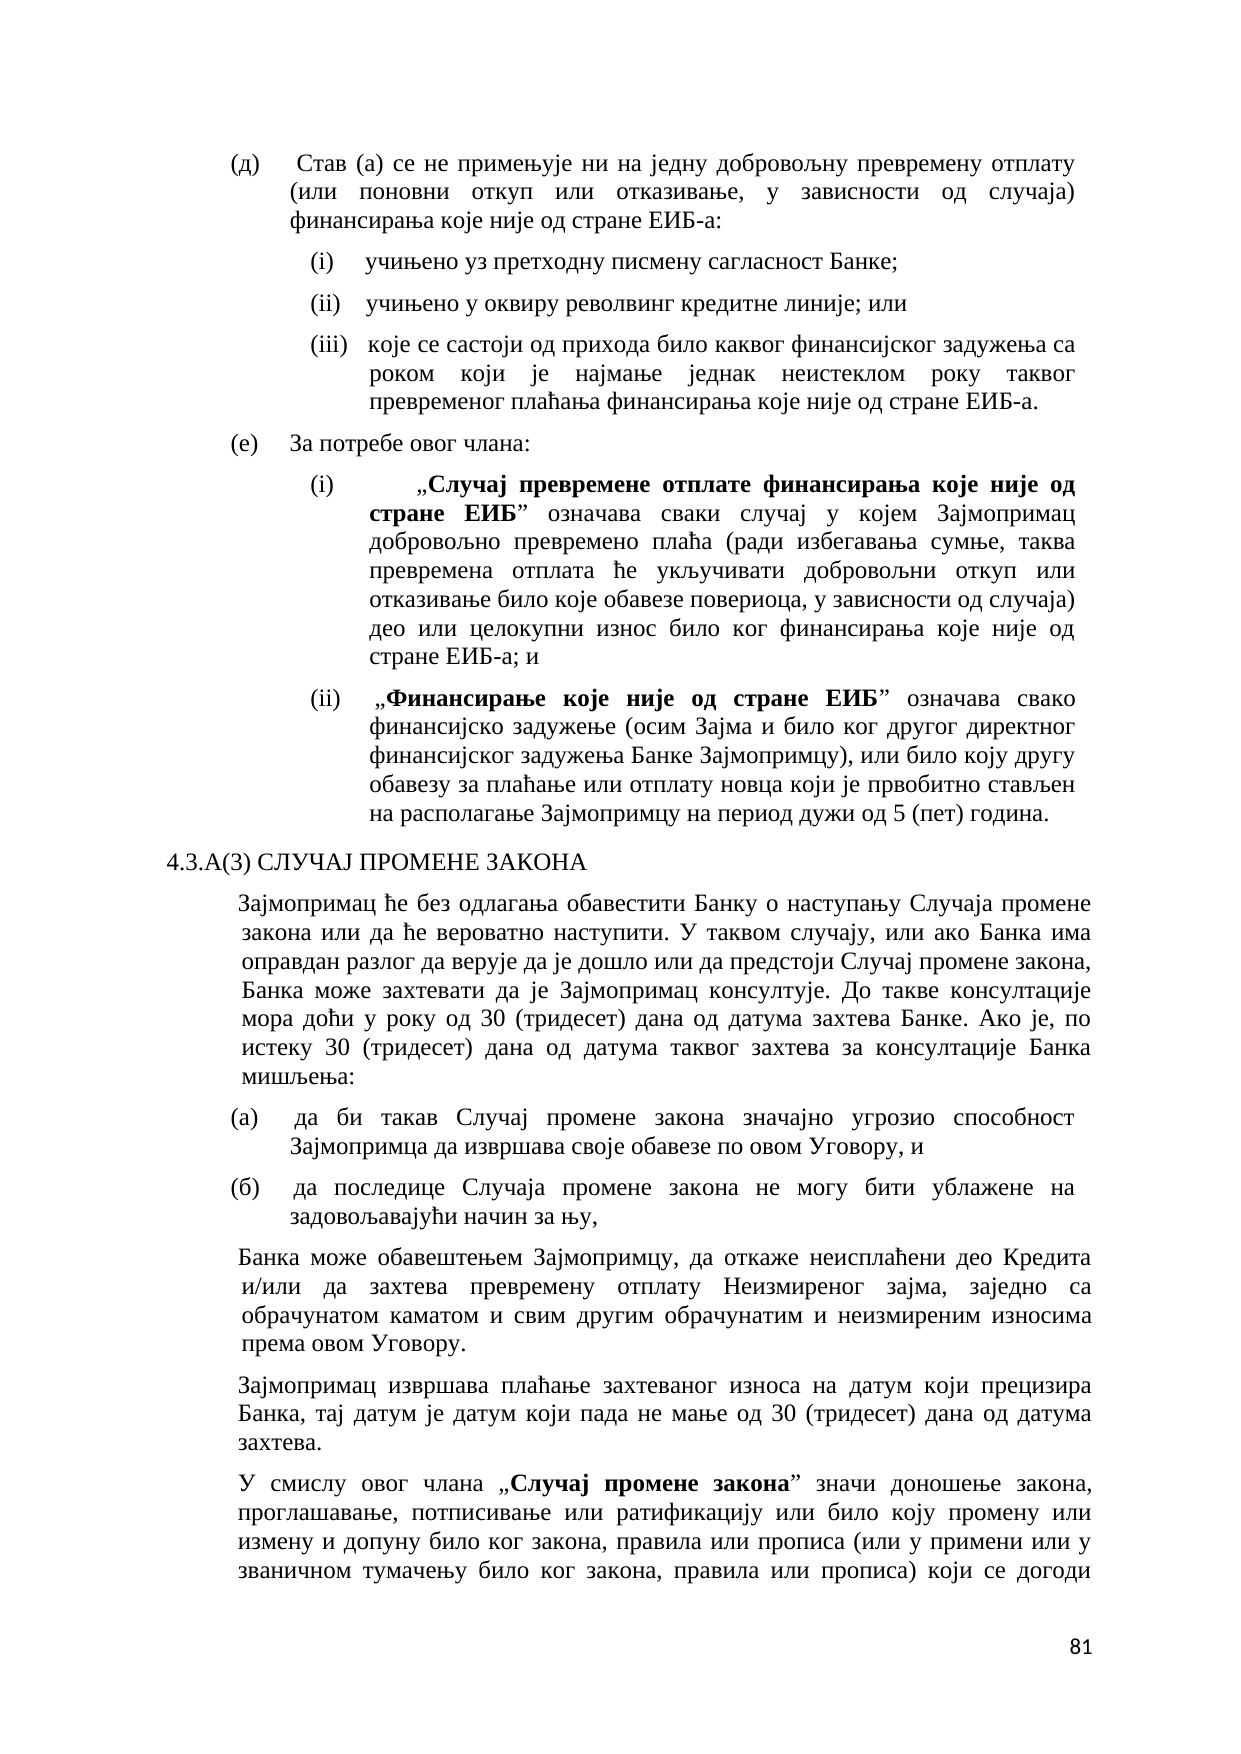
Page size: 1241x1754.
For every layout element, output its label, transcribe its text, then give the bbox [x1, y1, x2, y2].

text (a) да би такав Случај промене закона значајно угрозио способност Зајмопримца да извршава своје обавезе по овом Уговору, и [230, 1102, 1076, 1160]
text (i) учињено уз претходну писмену сагласност Банке; [310, 246, 1076, 275]
subtitle 4.3.А(3) СЛУЧАЈ ПРОМЕНЕ ЗАКОНА [166, 847, 1092, 876]
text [238, 1468, 1092, 1583]
text Банка може обавештењем Зајмопримцу, да откаже неисплаћени део Кредита и/или да захтева превремену отплату Неизмиреног зајма, заједно са обрачунатом каматом и свим другим обрачунатим и неизмиреним износима према овом Уговору. [238, 1242, 1092, 1357]
text (i) „Случај превремене отплате финансирања које није од стране ЕИБ” означава сваки случај у којем Зајмопримац добровољно превремено плаћа (ради избегавања сумње, таква превремена отплата ће укључивати добровољни откуп или отказивање било које обавезе повериоца, у зависности од случаја) део или целокупни износ било ког финансирања које није од стране ЕИБ-а; и [310, 469, 1076, 670]
text (е) За потребе овог члана: [230, 428, 1076, 456]
text (iii) које се састоји од прихода било каквог финансијског задужења са роком који је најмање једнак неистеклом року таквог превременог плаћања финансирања које није од стране ЕИБ-а. [310, 329, 1076, 415]
text (ii) „Финансирање које није од стране ЕИБ” означава свако финансијско задужење (осим Зајма и било ког другог директног финансијског задужења Банке Зајмопримцу), или било коју другу обавезу за плаћање или отплату новца који је првобитно стављен на располагање Зајмопримцу на период дужи од 5 (пет) година. [310, 683, 1076, 826]
text (б) да последице Случаја промене закона не могу бити ублажене на задовољавајући начин за њу, [230, 1172, 1076, 1230]
text Зајмопримац ће без одлагања обавестити Банку о наступању Случаја промене закона или да ће вероватно наступити. У таквом случају, или ако Банка има оправдан разлог да верује да је дошло или да предстоји Случај промене закона, Банка може захтевати да је Зајмопримац консултује. До такве консултације мора доћи у року од 30 (тридесет) дана од датума захтева Банке. Ако је, по истеку 30 (тридесет) дана од датума таквог захтева за консултације Банка мишљења: [238, 888, 1092, 1090]
text (д) Став (а) се не примењује ни на једну добровољну превремену отплату (или поновни откуп или отказивање, у зависности од случаја) финансирања које није од стране ЕИБ-а: [230, 148, 1076, 234]
text (ii) учињено у оквиру револвинг кредитне линије; или [310, 288, 1076, 316]
text Зајмопримац извршава плаћање захтеваног износа на датум који прецизира Банка, тај датум је датум који пада не мање од 30 (тридесет) дана од датума захтева. [238, 1370, 1092, 1456]
